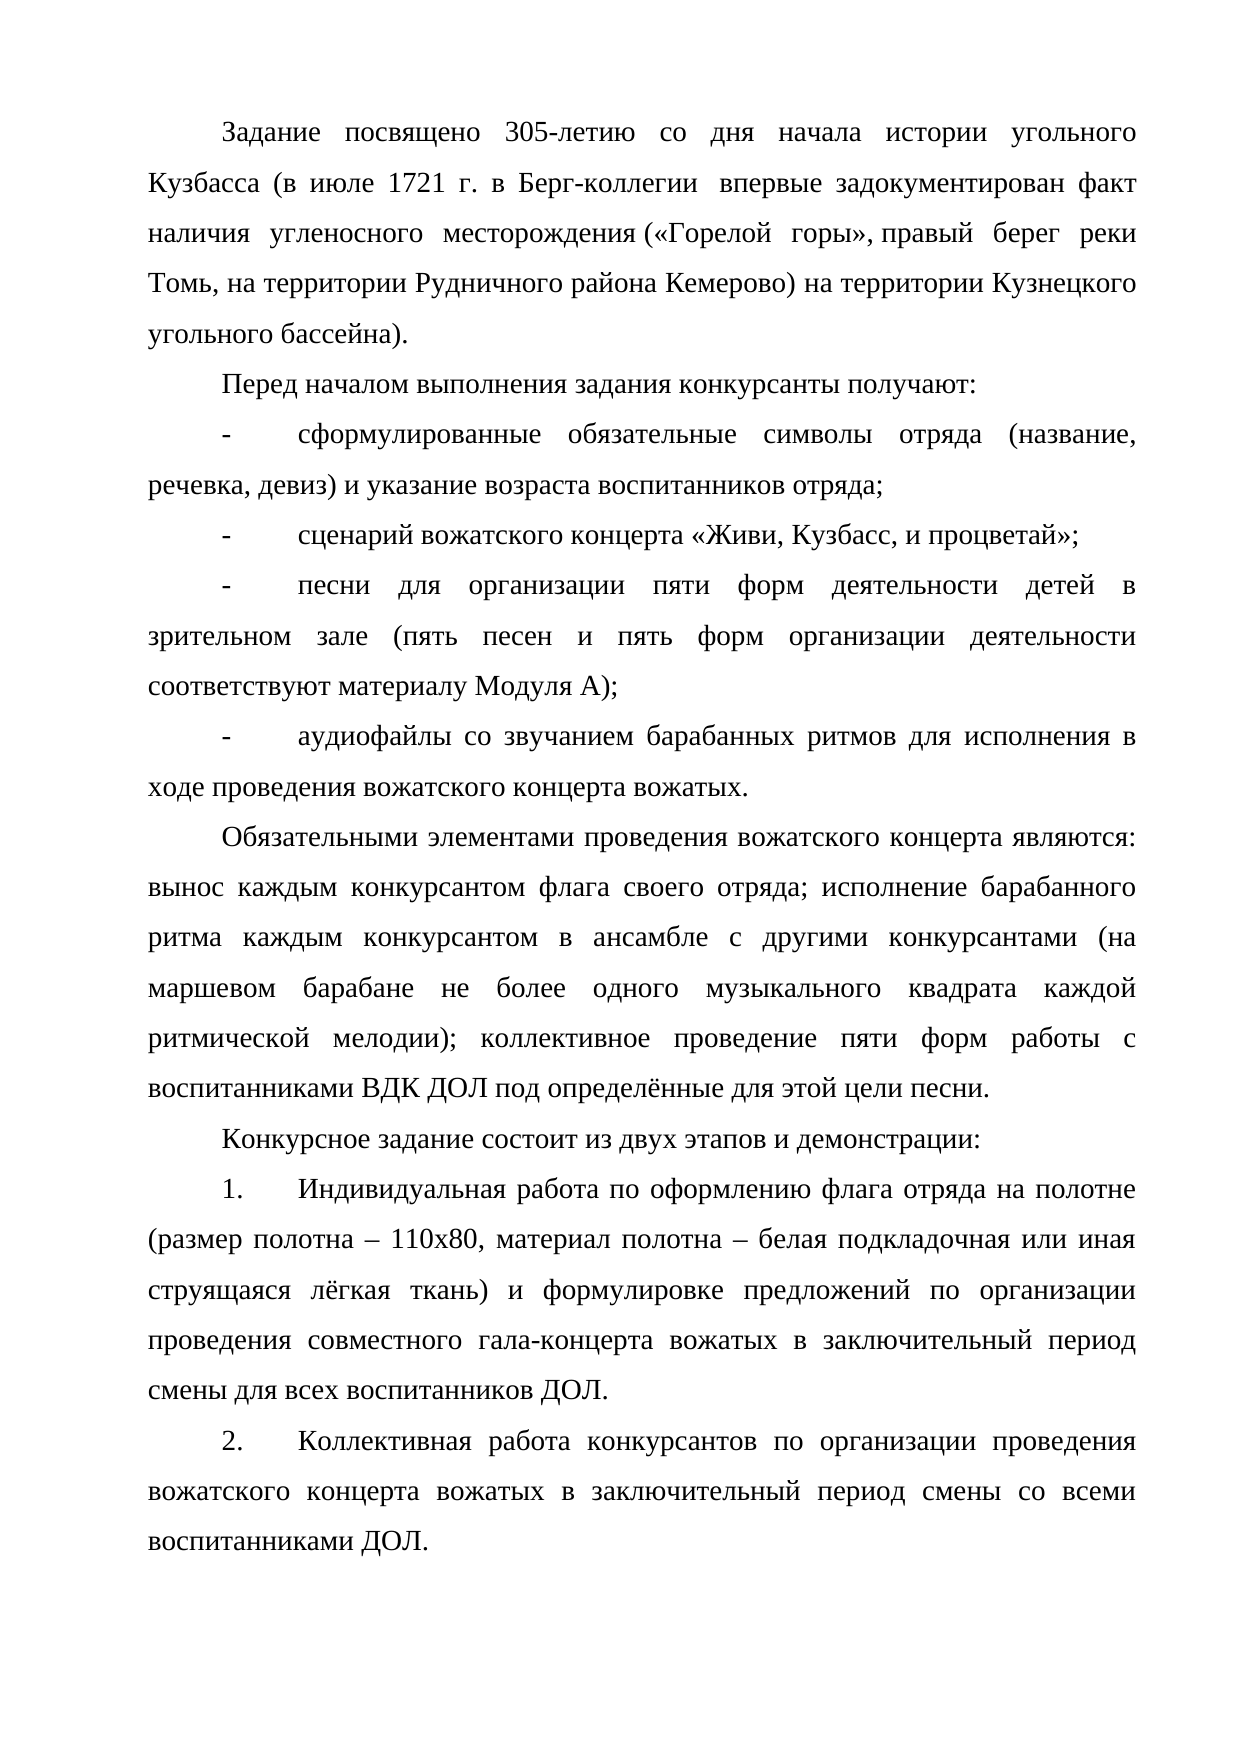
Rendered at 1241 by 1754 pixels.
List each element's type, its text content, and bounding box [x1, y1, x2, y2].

text Перед началом выполнения задания конкурсанты получают: [148, 366, 1137, 400]
text - аудиофайлы со звучанием барабанных ритмов для исполнения в ходе проведения вожатского концерта вожатых. [148, 718, 1137, 802]
text Конкурсное задание состоит из двух этапов и демонстрации: [148, 1121, 1137, 1154]
text 2. Коллективная работа конкурсантов по организации проведения вожатского концерта вожатых в заключительный период смены со всеми воспитанниками ДОЛ. [148, 1423, 1137, 1557]
text 1. Индивидуальная работа по оформлению флага отряда на полотне (размер полотна – 110х80, материал полотна – белая подкладочная или иная струящаяся лёгкая ткань) и формулировке предложений по организации проведения совместного гала-концерта вожатых в заключительный период смены для всех воспитанников ДОЛ. [148, 1171, 1137, 1406]
text - сформулированные обязательные символы отряда (название, речевка, девиз) и указание возраста воспитанников отряда; [148, 416, 1137, 500]
text Задание посвящено 305-летию со дня начала истории угольного Кузбасса (в июле 1721 г. в Берг-коллегии впервые задокументирован факт наличия угленосного месторождения («Горелой горы», правый берег реки Томь, на территории Рудничного района Кемерово) на территории Кузнецкого угольного бассейна). [148, 114, 1137, 349]
text Обязательными элементами проведения вожатского концерта являются: вынос каждым конкурсантом флага своего отряда; исполнение барабанного ритма каждым конкурсантом в ансамбле с другими конкурсантами (на маршевом барабане не более одного музыкального квадрата каждой ритмической мелодии); коллективное проведение пяти форм работы с воспитанниками ВДК ДОЛ под определённые для этой цели песни. [148, 819, 1137, 1104]
text - песни для организации пяти форм деятельности детей в зрительном зале (пять песен и пять форм организации деятельности соответствуют материалу Модуля А); [148, 567, 1137, 702]
text - сценарий вожатского концерта «Живи, Кузбасс, и процветай»; [148, 517, 1137, 551]
